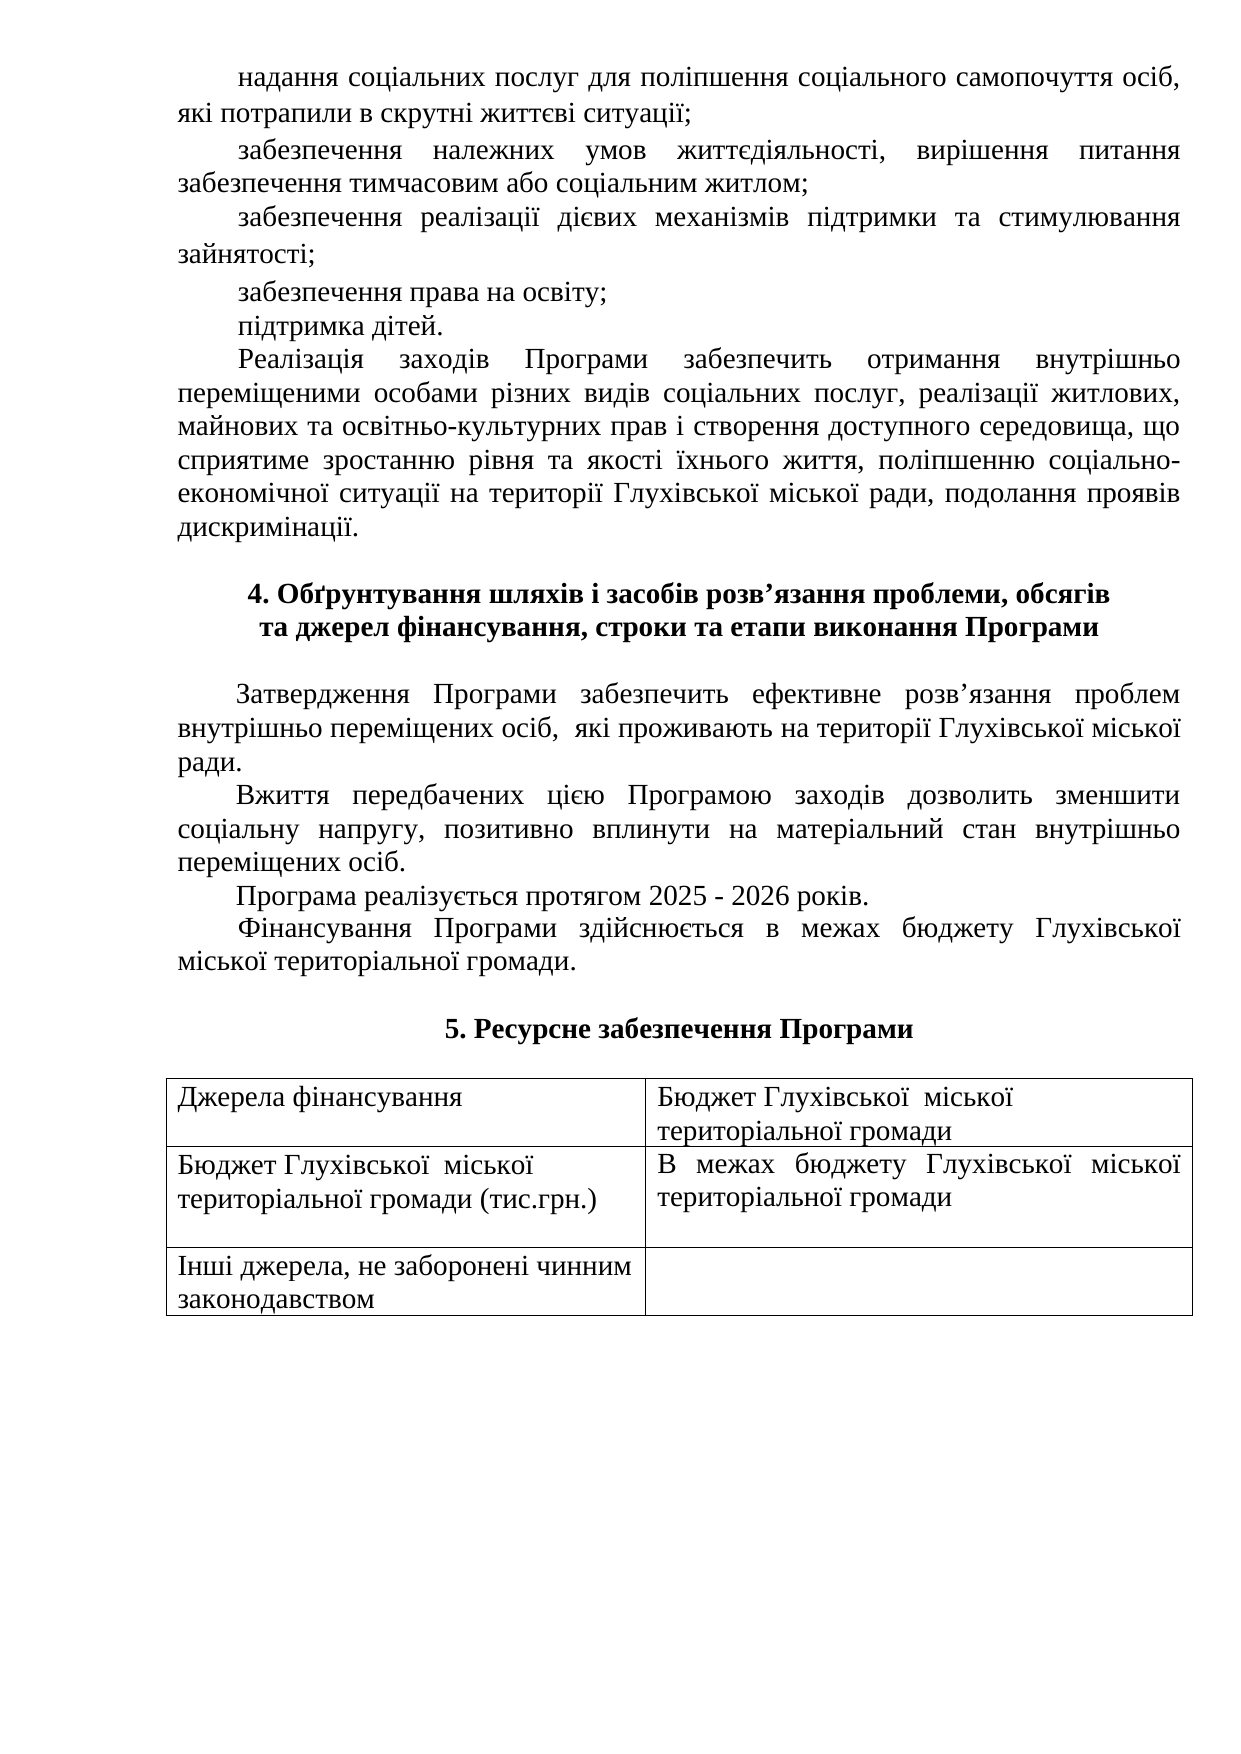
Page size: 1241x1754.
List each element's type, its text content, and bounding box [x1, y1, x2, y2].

table_cell [646, 1248, 1192, 1315]
text надання соціальних послуг для поліпшення соціального самопочуття осіб, які потрапили в скрутні життєві ситуації; [177, 59, 1181, 129]
text забезпечення реалізації дієвих механізмів підтримки та стимулювання зайнятості; [177, 199, 1181, 270]
text 5. Ресурсне забезпечення Програми [177, 1011, 1181, 1044]
text Фінансування Програми здійснюється в межах бюджету Глухівської міської територіальної громади. [177, 911, 1181, 977]
table_header Джерела фінансування [167, 1079, 645, 1146]
table_header Бюджет Глухівської міської територіальної громади [646, 1079, 1192, 1146]
text Реалізація заходів Програми забезпечить отримання внутрішньо переміщеними особами різних видів соціальних послуг, реалізації житлових, майнових та освітньо-культурних прав і створення доступного середовища, що сприятиме зростанню рівня та якості їхнього життя, поліпшенню соціально- економічної ситуації на території Глухівської міської ради, подолання проявів дискримінації. [177, 341, 1181, 542]
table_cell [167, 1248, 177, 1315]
text та джерел фінансування, строки та етапи виконання Програми [177, 609, 1181, 643]
text 4. Обґрунтування шляхів і засобів розв’язання проблеми, обсягів [177, 576, 1181, 609]
table_cell Бюджет Глухівської міської територіальної громади (тис.грн.) [167, 1147, 645, 1247]
text Програма реалізується протягом 2025 - 2026 років. [177, 878, 1181, 911]
table_cell Інші джерела, не заборонені чинним законодавством [375, 1248, 645, 1315]
text підтримка дітей. [177, 308, 1181, 341]
table_cell В межах бюджету Глухівської міської територіальної громади [646, 1147, 1192, 1247]
text забезпечення належних умов життєдіяльності, вирішення питання забезпечення тимчасовим або соціальним житлом; [177, 132, 1181, 199]
text Затвердження Програми забезпечить ефективне розв’язання проблем внутрішньо переміщених осіб, які проживають на території Глухівської міської ради. [177, 677, 1181, 777]
text забезпечення права на освіту; [177, 274, 1181, 308]
text Вжиття передбачених цією Програмою заходів дозволить зменшити соціальну напругу, позитивно вплинути на матеріальний стан внутрішньо переміщених осіб. [177, 777, 1181, 878]
